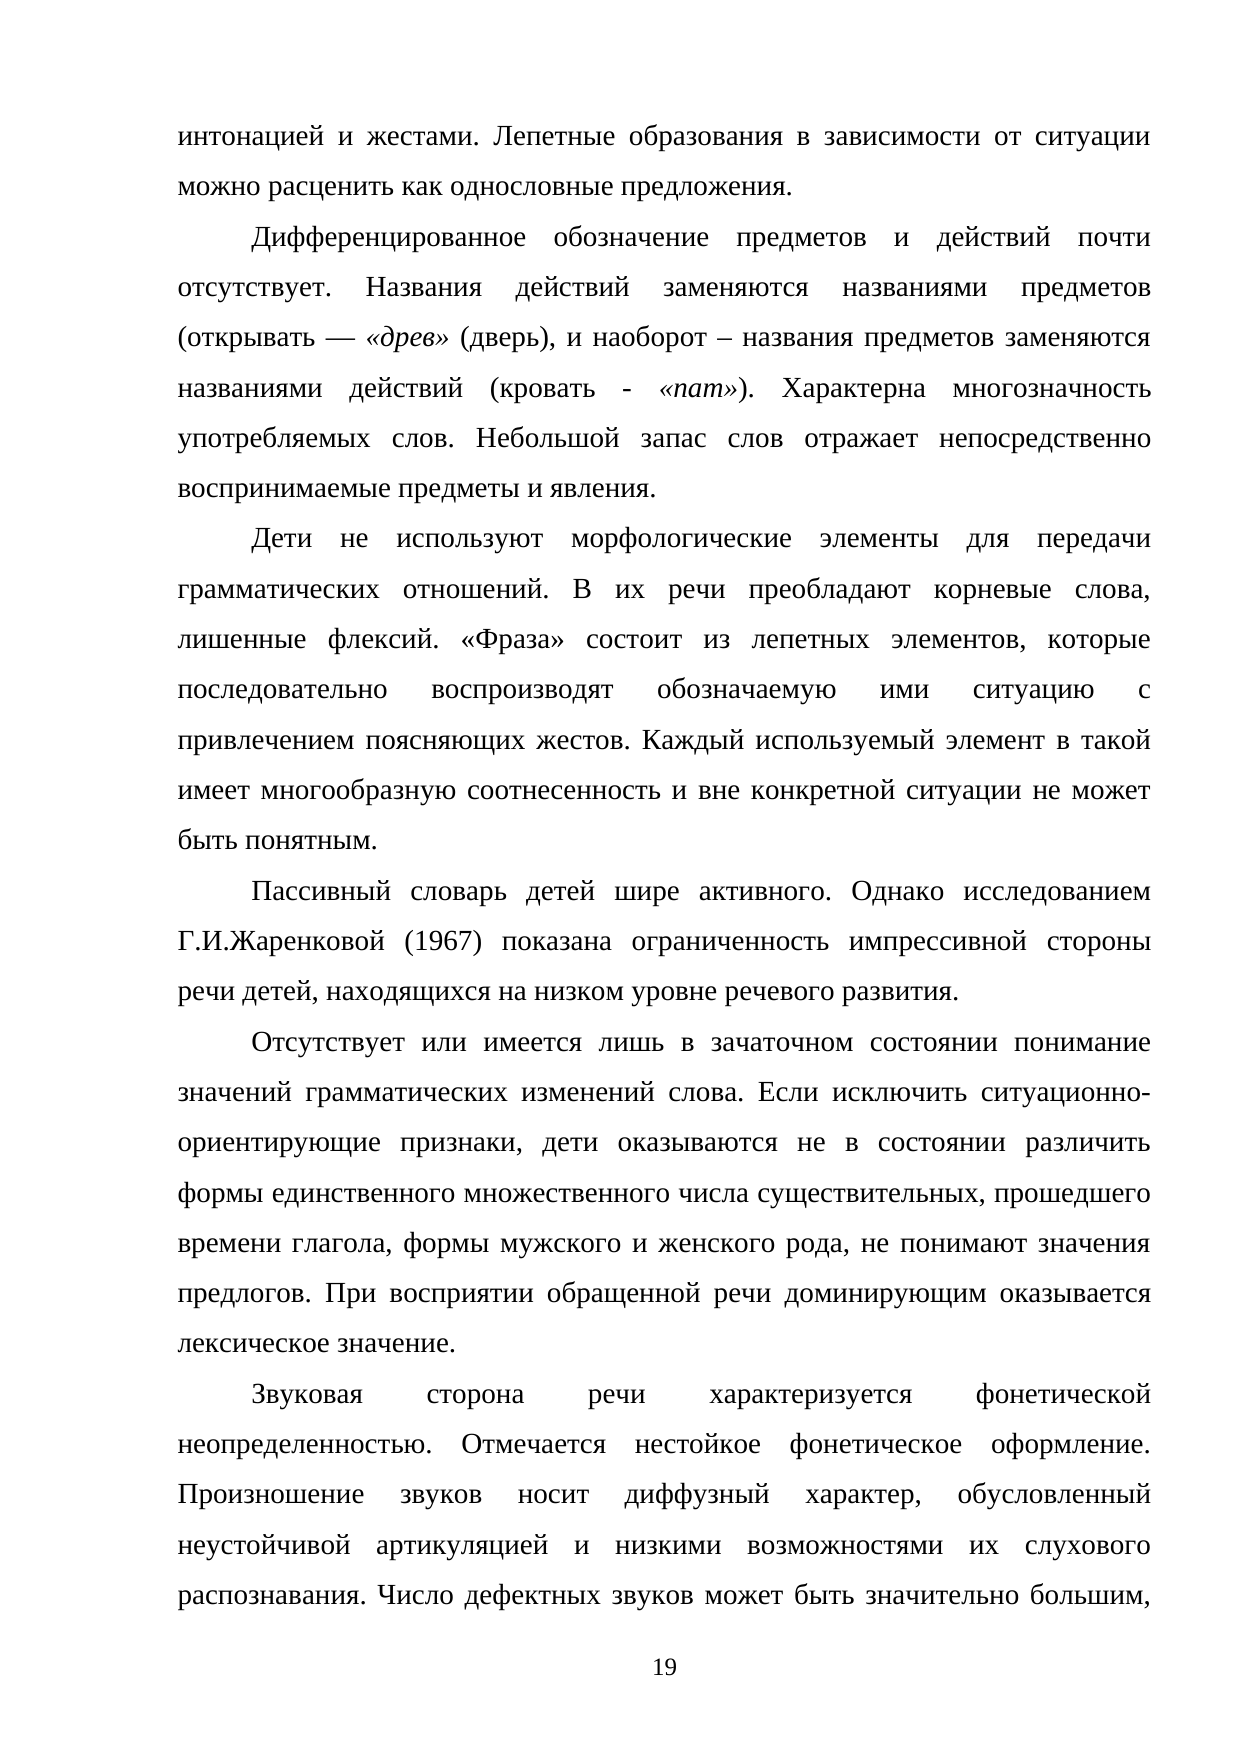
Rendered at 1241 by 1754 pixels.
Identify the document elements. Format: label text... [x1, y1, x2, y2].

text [177, 1376, 1152, 1611]
text Отсутствует или имеется лишь в зачаточном состоянии понимание значений грамматических изменений слова. Если исключить ситуационно-ориентирующие признаки, дети оказываются не в состоянии различить формы единственного множественного числа существительных, прошедшего времени глагола, формы мужского и женского рода, не понимают значения предлогов. При восприятии обращенной речи доминирующим оказывается лексическое значение. [177, 1024, 1152, 1359]
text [177, 118, 1152, 202]
text Дифференцированное обозначение предметов и действий почти отсутствует. Названия действий заменяются названиями предметов (открывать — «древ» (дверь), и наоборот – названия предметов заменяются названиями действий (кровать - «пат»). Характерна многозначность употребляемых слов. Небольшой запас слов отражает непосредственно воспринимаемые предметы и явления. [177, 219, 1152, 504]
text Пассивный словарь детей шире активного. Однако исследованием Г.И.Жаренковой (1967) показана ограниченность импрессивной стороны речи детей, находящихся на низком уровне речевого развития. [177, 873, 1152, 1007]
text Дети не используют морфологические элементы для передачи грамматических отношений. В их речи преобладают корневые слова, лишенные флексий. «Фраза» состоит из лепетных элементов, которые последовательно воспроизводят обозначаемую ими ситуацию с привлечением поясняющих жестов. Каждый используемый элемент в такой имеет многообразную соотнесенность и вне конкретной ситуации не может быть понятным. [177, 521, 1152, 856]
